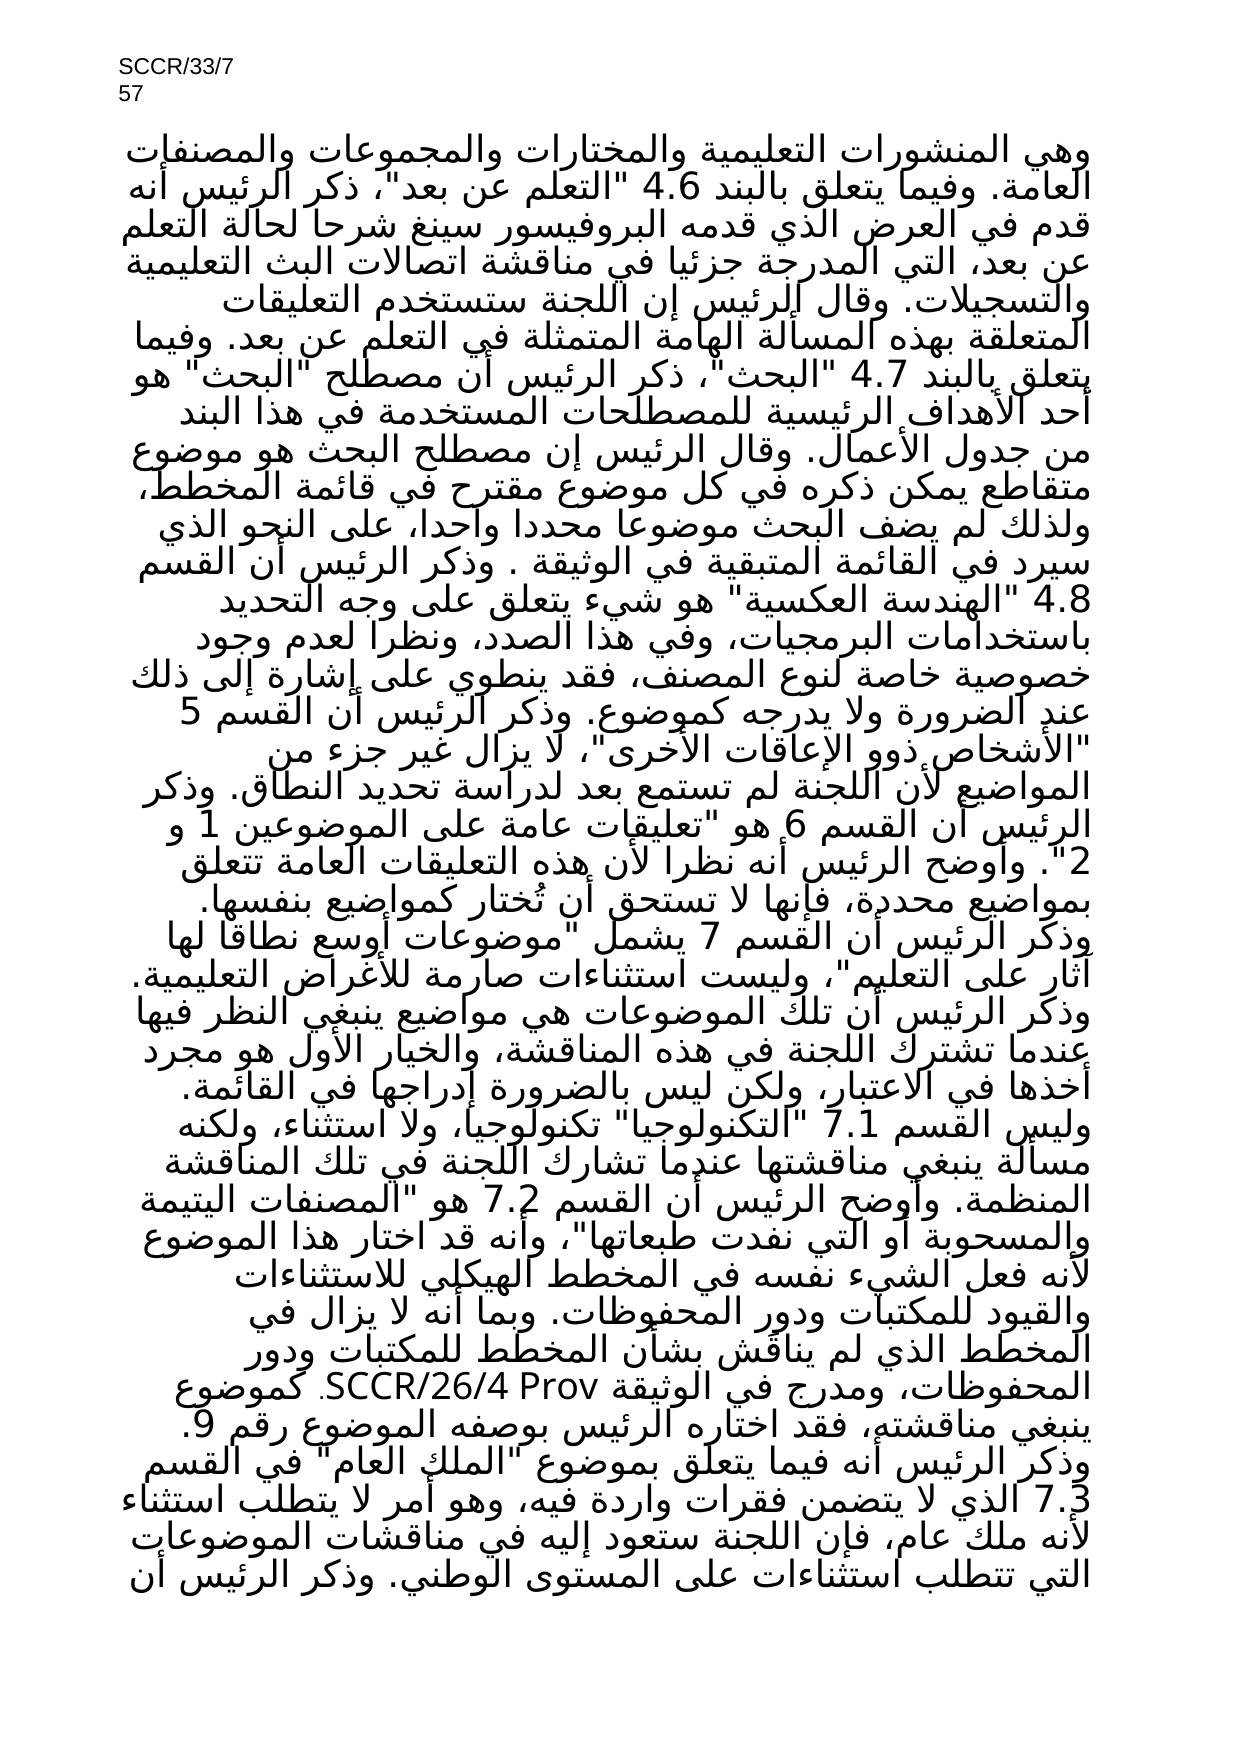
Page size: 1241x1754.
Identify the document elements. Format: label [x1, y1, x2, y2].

text [118, 132, 1092, 1595]
